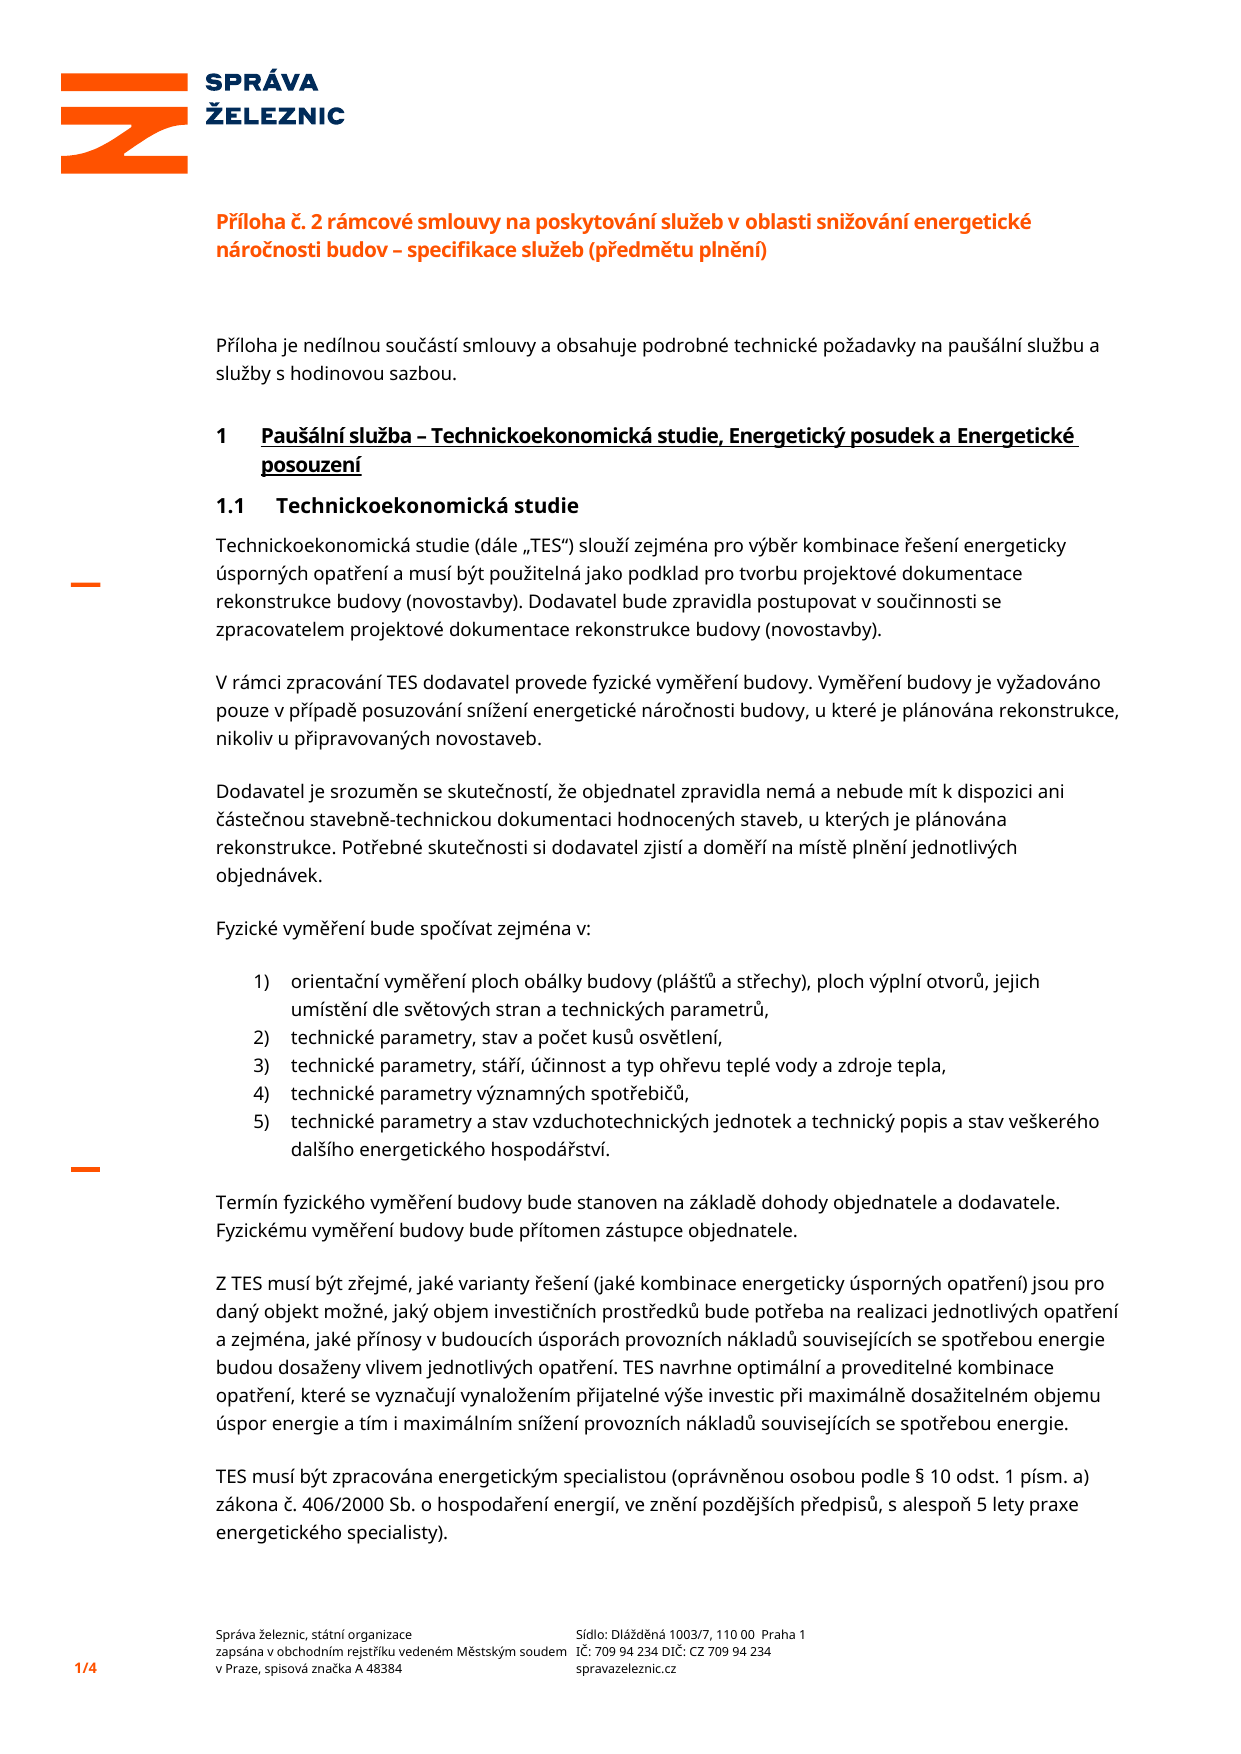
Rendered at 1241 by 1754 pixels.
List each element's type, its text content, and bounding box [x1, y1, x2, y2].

subtitle Technickoekonomická studie [216, 491, 1122, 519]
text TES musí být zpracována energetickým specialistou (oprávněnou osobou podle § 10 odst. 1 písm. a) zákona č. 406/2000 Sb. o hospodaření energií, ve znění pozdějších předpisů, s alespoň 5 lety praxe energetického specialisty). [216, 1463, 1122, 1545]
text V rámci zpracování TES dodavatel provede fyzické vyměření budovy. Vyměření budovy je vyžadováno pouze v případě posuzování snížení energetické náročnosti budovy, u které je plánována rekonstrukce, nikoliv u připravovaných novostaveb. [216, 669, 1122, 751]
subtitle Paušální služba – Technickoekonomická studie, Energetický posudek a Energetické posouzení [216, 422, 1122, 478]
text Dodavatel je srozuměn se skutečností, že objednatel zpravidla nemá a nebude mít k dispozici ani částečnou stavebně-technickou dokumentaci hodnocených staveb, u kterých je plánována rekonstrukce. Potřebné skutečnosti si dodavatel zjistí a doměří na místě plnění jednotlivých objednávek. [216, 778, 1122, 888]
text Termín fyzického vyměření budovy bude stanoven na základě dohody objednatele a dodavatele. Fyzickému vyměření budovy bude přítomen zástupce objednatele. [216, 1189, 1122, 1243]
text Technickoekonomická studie (dále „TES“) slouží zejména pro výběr kombinace řešení energeticky úsporných opatření a musí být použitelná jako podklad pro tvorbu projektové dokumentace rekonstrukce budovy (novostavby). Dodavatel bude zpravidla postupovat v součinnosti se zpracovatelem projektové dokumentace rekonstrukce budovy (novostavby). [216, 532, 1122, 642]
text Z TES musí být zřejmé, jaké varianty řešení (jaké kombinace energeticky úsporných opatření) jsou pro daný objekt možné, jaký objem investičních prostředků bude potřeba na realizaci jednotlivých opatření a zejména, jaké přínosy v budoucích úsporách provozních nákladů souvisejících se spotřebou energie budou dosaženy vlivem jednotlivých opatření. TES navrhne optimální a proveditelné kombinace opatření, které se vyznačují vynaložením přijatelné výše investic při maximálně dosažitelném objemu úspor energie a tím i maximálním snížení provozních nákladů souvisejících se spotřebou energie. [216, 1270, 1122, 1436]
text Fyzické vyměření bude spočívat zejména v: [216, 915, 1122, 941]
list orientační vyměření ploch obálky budovy (plášťů a střechy), ploch výplní otvorů, jejich umístění dle světových stran a technických parametrů, [253, 968, 1122, 1022]
text Příloha je nedílnou součástí smlouvy a obsahuje podrobné technické požadavky na paušální službu a služby s hodinovou sazbou. [216, 332, 1122, 386]
title Příloha č. 2 rámcové smlouvy na poskytování služeb v oblasti snižování energetické náročnosti budov – specifikace služeb (předmětu plnění) [216, 207, 1122, 264]
list technické parametry, stav a počet kusů osvětlení, [253, 1024, 1122, 1050]
list technické parametry, stáří, účinnost a typ ohřevu teplé vody a zdroje tepla, [253, 1052, 1122, 1078]
list technické parametry a stav vzduchotechnických jednotek a technický popis a stav veškerého dalšího energetického hospodářství. [253, 1108, 1122, 1162]
list technické parametry významných spotřebičů, [253, 1080, 1122, 1106]
